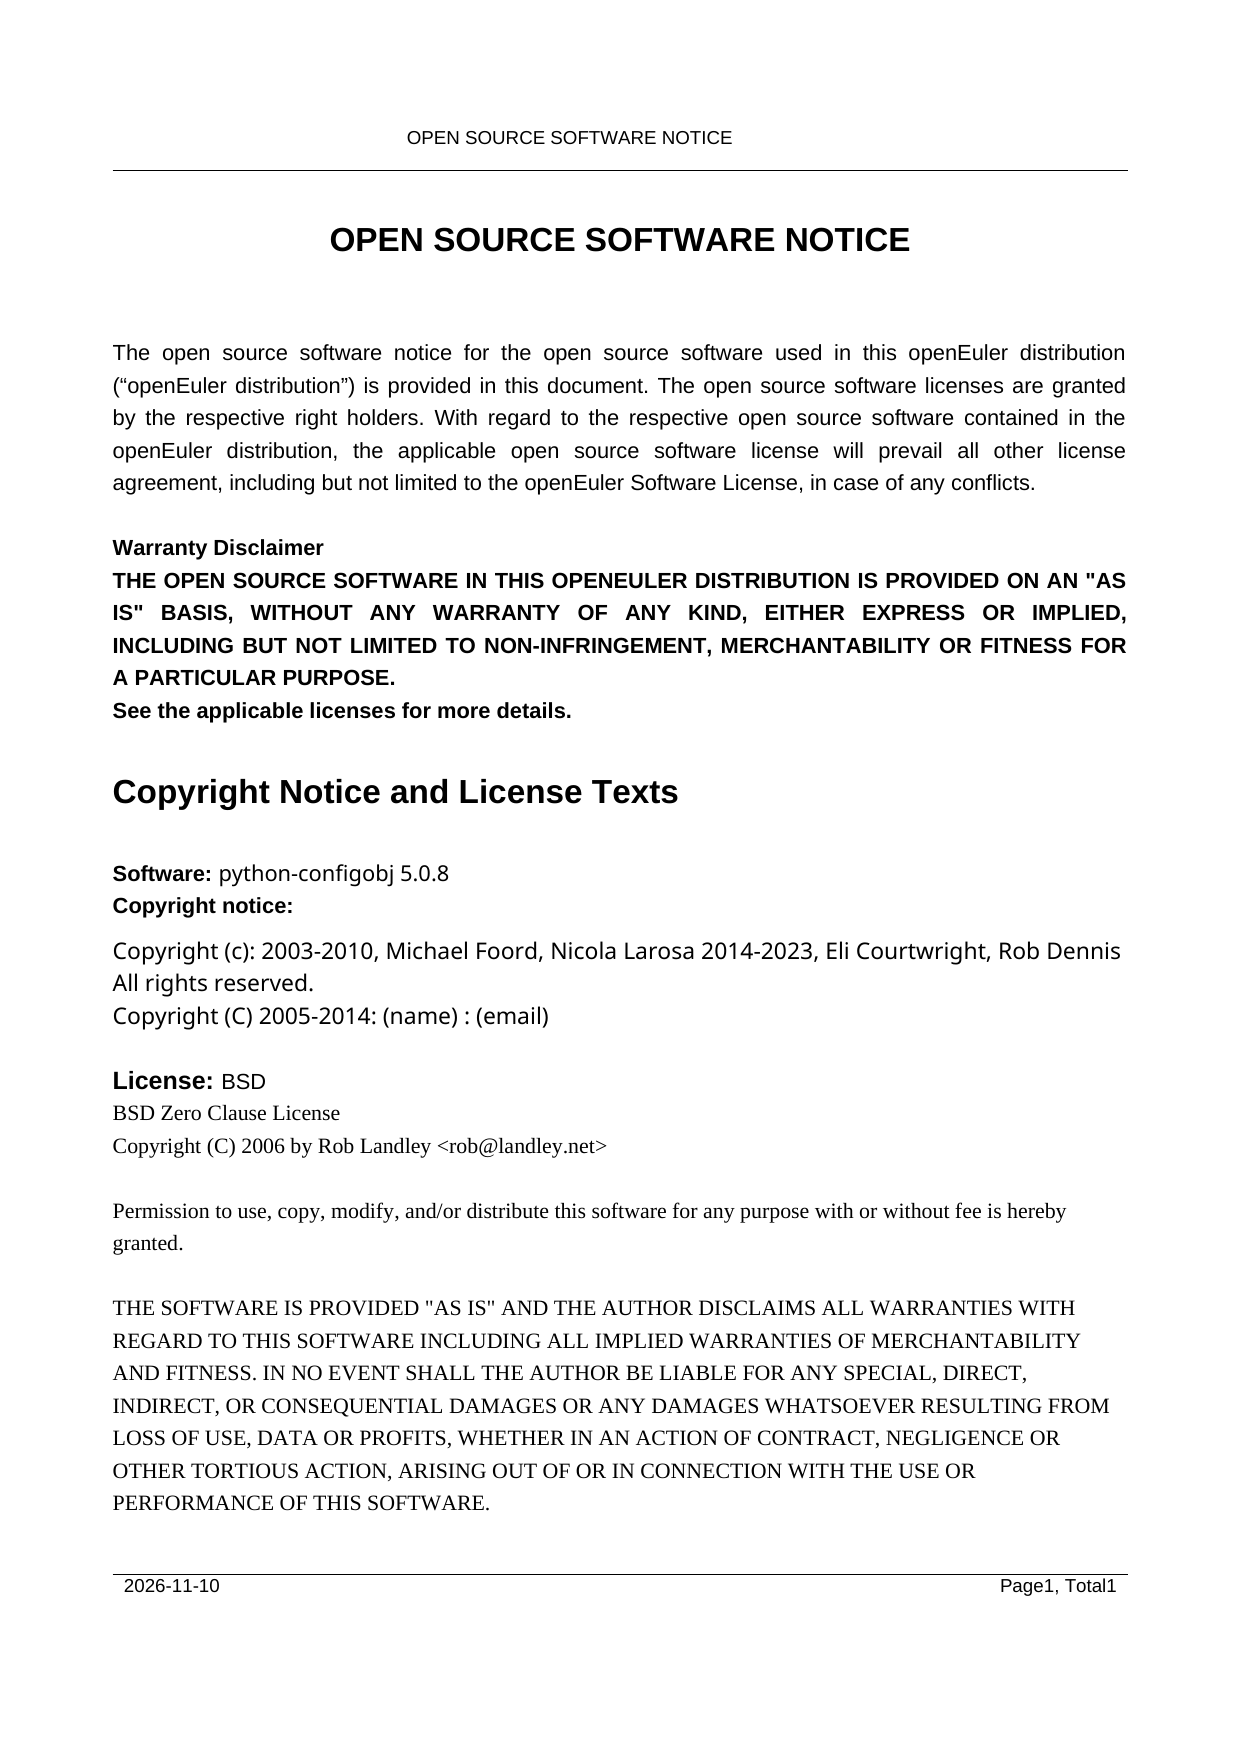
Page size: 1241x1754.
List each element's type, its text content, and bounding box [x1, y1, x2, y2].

text OPEN SOURCE SOFTWARE NOTICE [112, 206, 1128, 271]
text Copyright notice: [112, 889, 1128, 921]
text Copyright (c): 2003-2010, Michael Foord, Nicola Larosa 2014-2023, Eli Courtwright, Rob Dennis All rights reserved. Copyright (C) 2005-2014: (name) : (email) [112, 934, 1128, 1064]
text Warranty Disclaimer [112, 531, 1128, 564]
text THE OPEN SOURCE SOFTWARE IN THIS OPENEULER DISTRIBUTION IS PROVIDED ON AN "AS IS" BASIS, WITHOUT ANY WARRANTY OF ANY KIND, EITHER EXPRESS OR IMPLIED, INCLUDING BUT NOT LIMITED TO NON-INFRINGEMENT, MERCHANTABILITY OR FITNESS FOR A PARTICULAR PURPOSE. See the applicable licenses for more details. [112, 564, 1128, 726]
text The open source software notice for the open source software used in this openEuler distribution (“openEuler distribution”) is provided in this document. The open source software licenses are granted by the respective right holders. With regard to the respective open source software contained in the openEuler distribution, the applicable open source software license will prevail all other license agreement, including but not limited to the openEuler Software License, in case of any conflicts. [112, 336, 1128, 499]
text License: BSD [112, 1064, 1128, 1096]
text BSD Zero Clause License Copyright (C) 2006 by Rob Landley <rob@landley.net> Permission to use, copy, modify, and/or distribute this software for any purpose with or without fee is hereby granted. THE SOFTWARE IS PROVIDED "AS IS" AND THE AUTHOR DISCLAIMS ALL WARRANTIES WITH REGARD TO THIS SOFTWARE INCLUDING ALL IMPLIED WARRANTIES OF MERCHANTABILITY AND FITNESS. IN NO EVENT SHALL THE AUTHOR BE LIABLE FOR ANY SPECIAL, DIRECT, INDIRECT, OR CONSEQUENTIAL DAMAGES OR ANY DAMAGES WHATSOEVER RESULTING FROM LOSS OF USE, DATA OR PROFITS, WHETHER IN AN ACTION OF CONTRACT, NEGLIGENCE OR OTHER TORTIOUS ACTION, ARISING OUT OF OR IN CONNECTION WITH THE USE OR PERFORMANCE OF THIS SOFTWARE. [112, 1096, 1128, 1551]
text Copyright Notice and License Texts [112, 759, 1128, 824]
title Software: python-configobj 5.0.8 [112, 856, 1128, 889]
